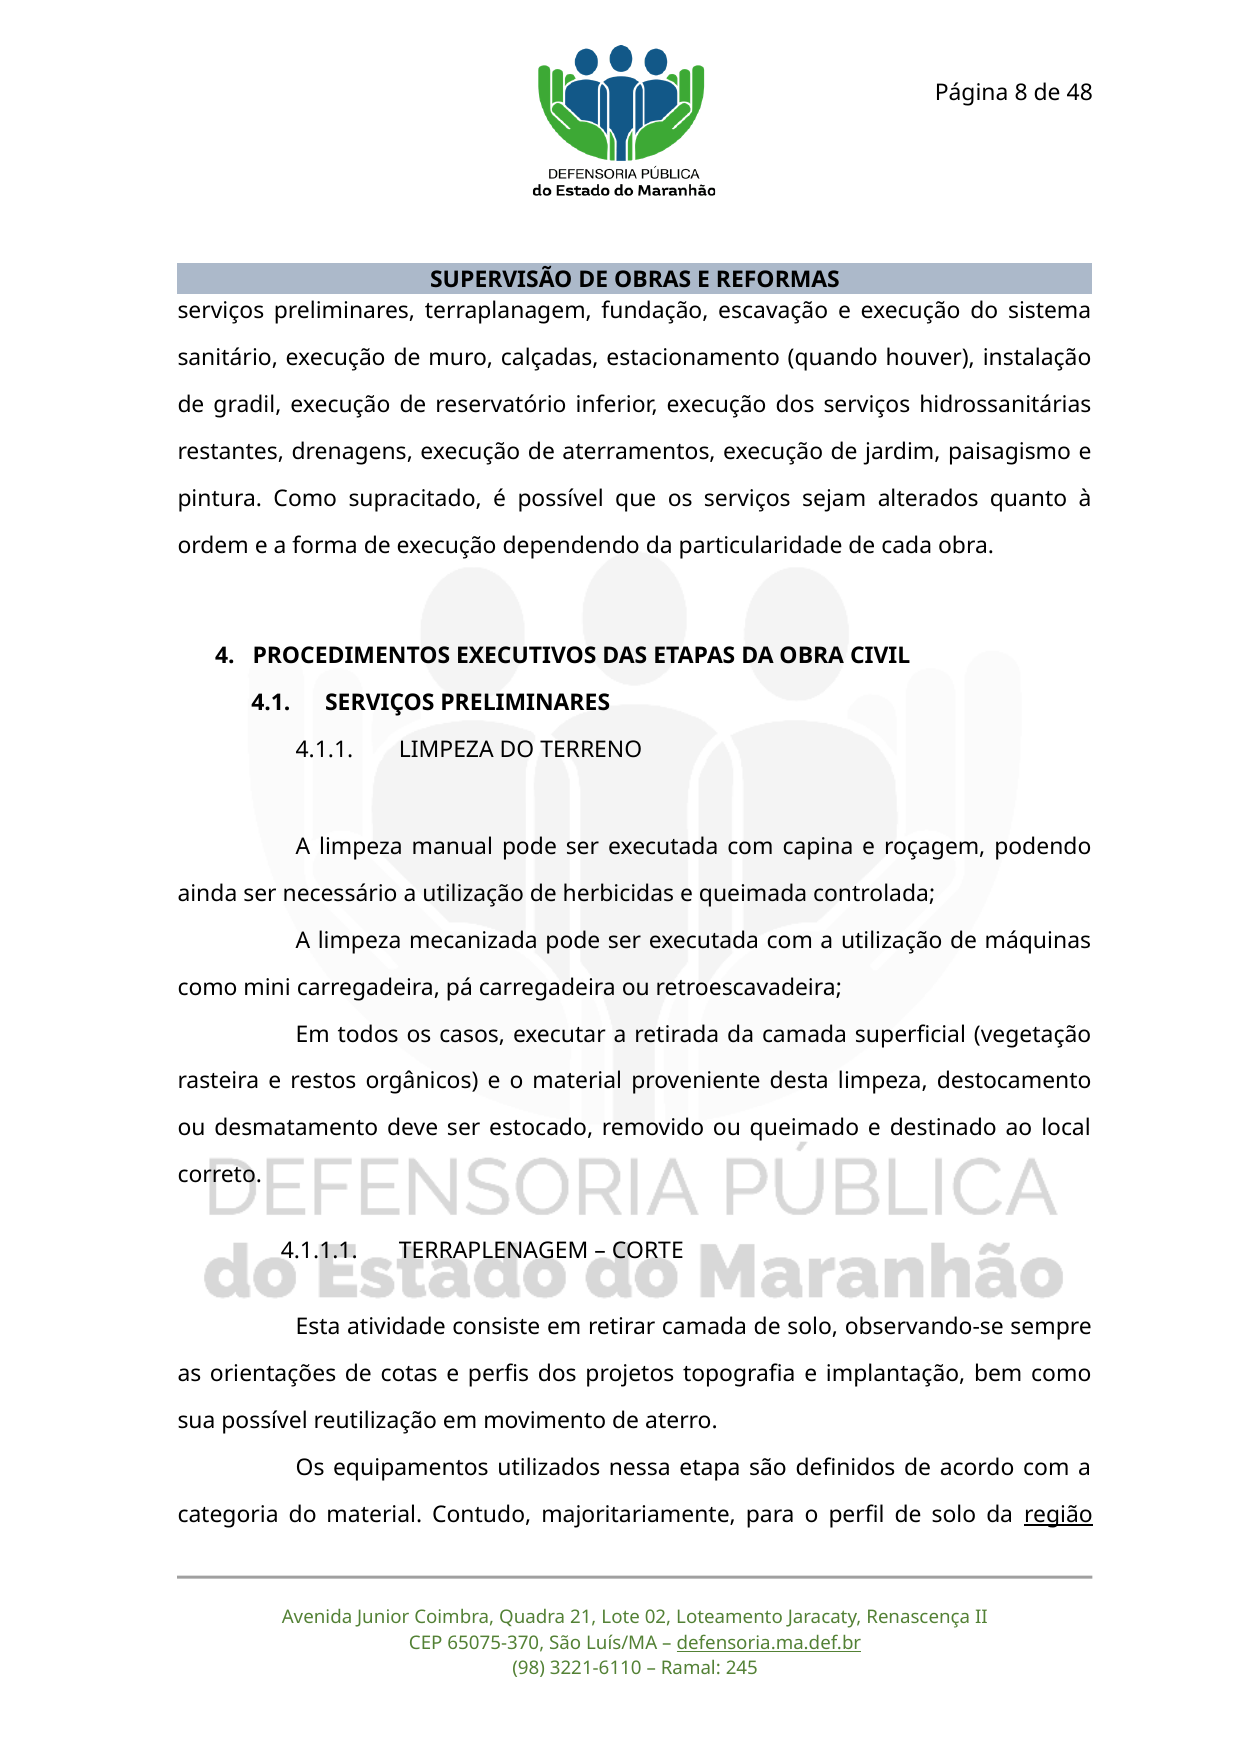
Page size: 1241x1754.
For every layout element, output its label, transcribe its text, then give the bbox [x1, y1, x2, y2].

subtitle PROCEDIMENTOS EXECUTIVOS DAS ETAPAS DA OBRA CIVIL [215, 639, 1092, 670]
list A limpeza manual pode ser executada com capina e roçagem, podendo ainda ser necessário a utilização de herbicidas e queimada controlada; [177, 830, 1092, 908]
subtitle SERVIÇOS PRELIMINARES [251, 686, 1092, 717]
subtitle TERRAPLENAGEM – CORTE [281, 1234, 1092, 1266]
list Esta atividade consiste em retirar camada de solo, observando-se sempre as orientações de cotas e perfis dos projetos topografia e implantação, bem como sua possível reutilização em movimento de aterro. [177, 1310, 1092, 1435]
list A limpeza mecanizada pode ser executada com a utilização de máquinas como mini carregadeira, pá carregadeira ou retroescavadeira; [177, 924, 1092, 1002]
subtitle LIMPEZA DO TERRENO [281, 733, 1092, 764]
list Em todos os casos, executar a retirada da camada superficial (vegetação rasteira e restos orgânicos) e o material proveniente desta limpeza, destocamento ou desmatamento deve ser estocado, removido ou queimado e destinado ao local correto. [177, 1018, 1092, 1189]
picture [532, 45, 716, 196]
